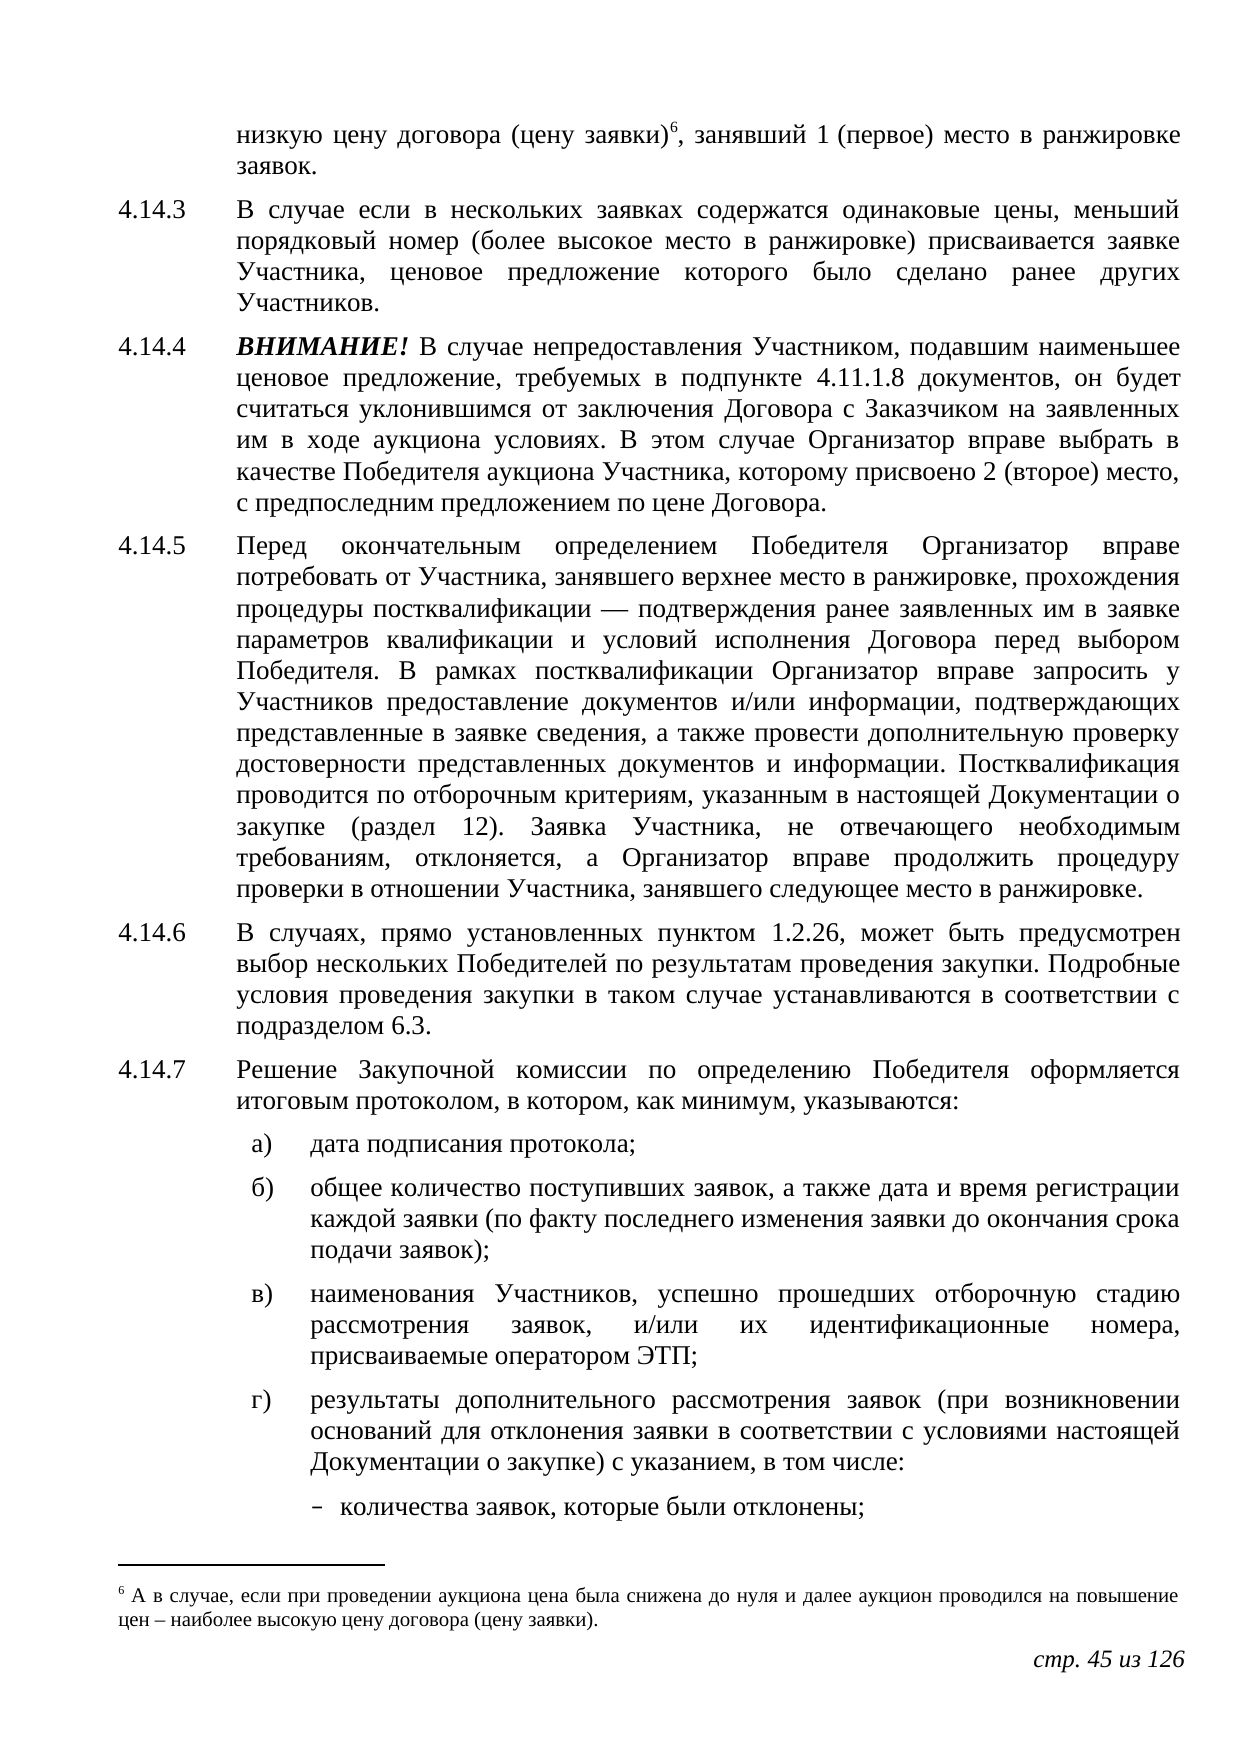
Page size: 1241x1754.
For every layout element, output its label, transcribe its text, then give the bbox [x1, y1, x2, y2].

text дата подписания протокола; [251, 1127, 1181, 1159]
text В случае если в нескольких заявках содержатся одинаковые цены, меньший порядковый номер (более высокое место в ранжировке) присваивается заявке Участника, ценовое предложение которого было сделано ранее других Участников. [118, 193, 1181, 317]
text В случаях, прямо установленных пунктом 1.2.26, может быть предусмотрен выбор нескольких Победителей по результатам проведения закупки. Подробные условия проведения закупки в таком случае устанавливаются в соответствии с подразделом 6.3. [118, 916, 1181, 1040]
text наименования Участников, успешно прошедших отборочную стадию рассмотрения заявок, и/или их идентификационные номера, присваиваемые оператором ЭТП; [251, 1277, 1181, 1371]
text Решение Закупочной комиссии по определению Победителя оформляется итоговым протоколом, в котором, как минимум, указываются: [118, 1053, 1181, 1115]
text ВНИМАНИЕ! В случае непредоставления Участником, подавшим наименьшее ценовое предложение, требуемых в подпункте 4.11.1.8 документов, он будет считаться уклонившимся от заключения Договора с Заказчиком на заявленных им в ходе аукциона условиях. В этом случае Организатор вправе выбрать в качестве Победителя аукциона Участника, которому присвоено 2 (второе) место, с предпоследним предложением по цене Договора. [118, 330, 1181, 517]
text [118, 118, 1181, 180]
text общее количество поступивших заявок, а также дата и время регистрации каждой заявки (по факту последнего изменения заявки до окончания срока подачи заявок); [251, 1171, 1181, 1264]
text Перед окончательным определением Победителя Организатор вправе потребовать от Участника, занявшего верхнее место в ранжировке, прохождения процедуры постквалификации — подтверждения ранее заявленных им в заявке параметров квалификации и условий исполнения Договора перед выбором Победителя. В рамках постквалификации Организатор вправе запросить у Участников предоставление документов и/или информации, подтверждающих представленные в заявке сведения, а также провести дополнительную проверку достоверности представленных документов и информации. Постквалификация проводится по отборочным критериям, указанным в настоящей Документации о закупке (раздел 12). Заявка Участника, не отвечающего необходимым требованиям, отклоняется, а Организатор вправе продолжить процедуру проверки в отношении Участника, занявшего следующее место в ранжировке. [118, 529, 1181, 903]
text результаты дополнительного рассмотрения заявок (при возникновении оснований для отклонения заявки в соответствии с условиями настоящей Документации о закупке) с указанием, в том числе: [251, 1383, 1181, 1476]
list количества заявок, которые были отклонены; [310, 1489, 1181, 1522]
